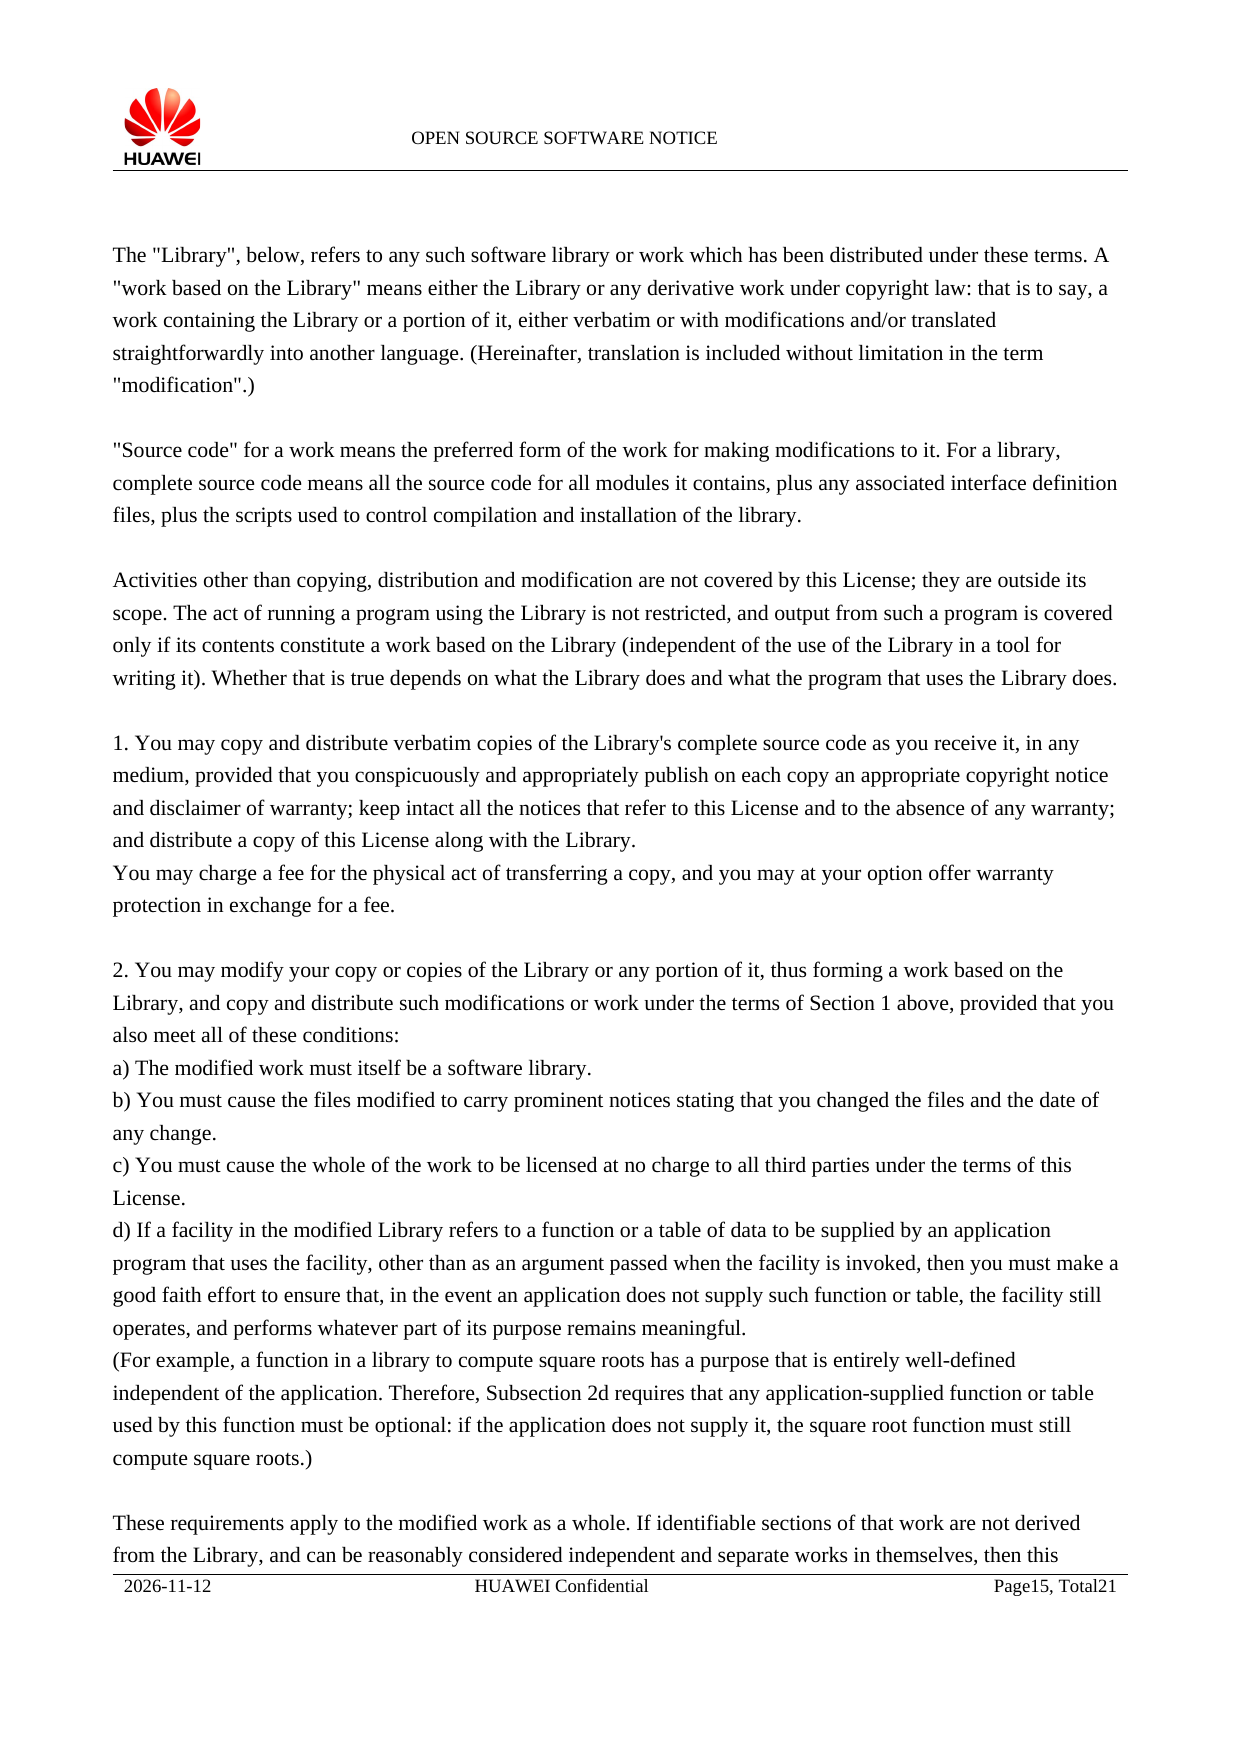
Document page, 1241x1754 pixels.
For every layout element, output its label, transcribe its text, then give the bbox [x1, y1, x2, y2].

picture [124, 88, 201, 165]
